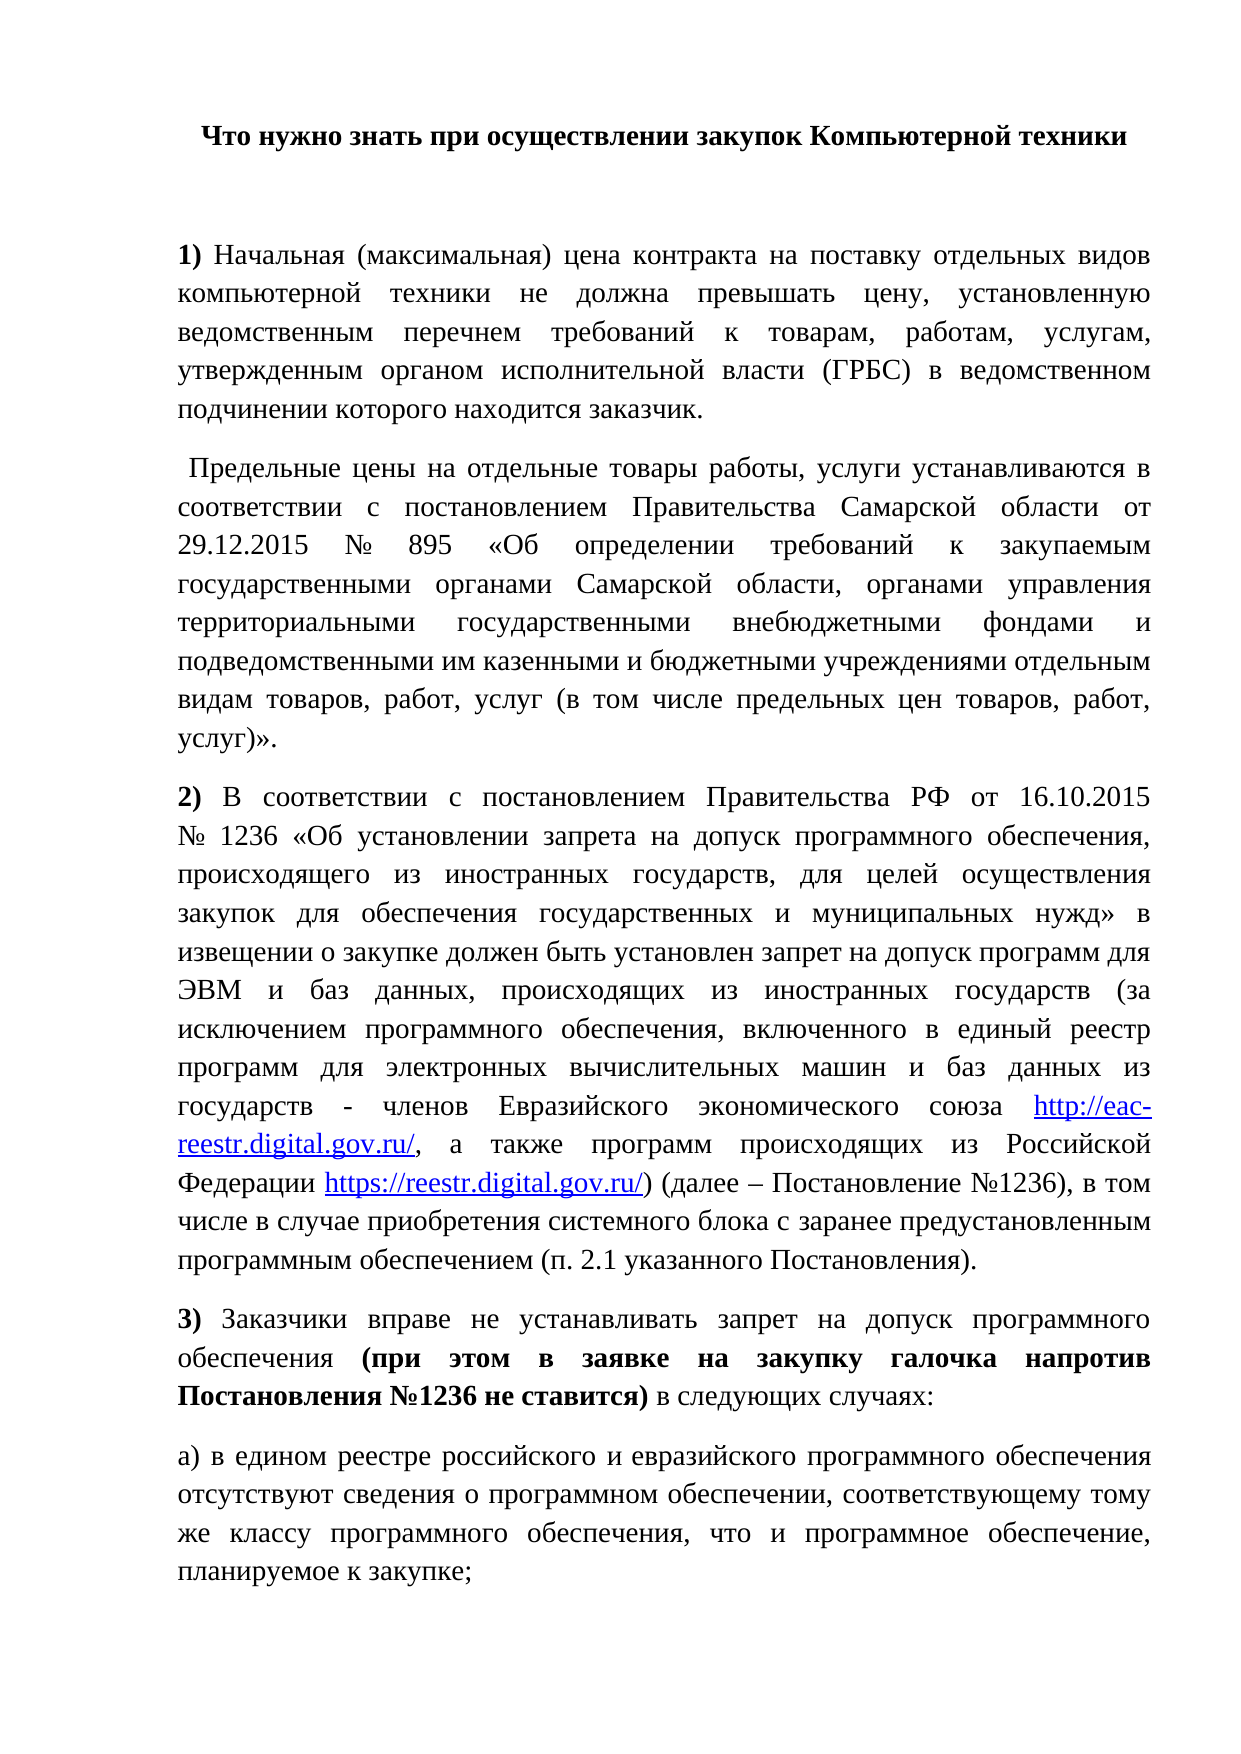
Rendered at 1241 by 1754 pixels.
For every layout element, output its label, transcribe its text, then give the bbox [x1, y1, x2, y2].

text 3) Заказчики вправе не устанавливать запрет на допуск программного обеспечения (при этом в заявке на закупку галочка напротив Постановления №1236 не ставится) в следующих случаях: [177, 1301, 1152, 1412]
text Предельные цены на отдельные товары работы, услуги устанавливаются в соответствии с постановлением Правительства Самарской области от 29.12.2015 № 895 «Об определении требований к закупаемым государственными органами Самарской области, органами управления территориальными государственными внебюджетными фондами и подведомственными им казенными и бюджетными учреждениями отдельным видам товаров, работ, услуг (в том числе предельных цен товаров, работ, услуг)». [177, 450, 1152, 754]
text а) в едином реестре российского и евразийского программного обеспечения отсутствуют сведения о программном обеспечении, соответствующему тому же классу программного обеспечения, что и программное обеспечение, планируемое к закупке; [177, 1438, 1152, 1587]
text 1) Начальная (максимальная) цена контракта на поставку отдельных видов компьютерной техники не должна превышать цену, установленную ведомственным перечнем требований к товарам, работам, услугам, утвержденным органом исполнительной власти (ГРБС) в ведомственном подчинении которого находится заказчик. [177, 237, 1152, 424]
text 2) В соответствии с постановлением Правительства РФ от 16.10.2015 № 1236 «Об установлении запрета на допуск программного обеспечения, происходящего из иностранных государств, для целей осуществления закупок для обеспечения государственных и муниципальных нужд» в извещении о закупке должен быть установлен запрет на допуск программ для ЭВМ и баз данных, происходящих из иностранных государств (за исключением программного обеспечения, включенного в единый реестр программ для электронных вычислительных машин и баз данных из государств - членов Евразийского экономического союза http://eac-reestr.digital.gov.ru/, а также программ происходящих из Российской Федерации https://reestr.digital.gov.ru/) (далее – Постановление №1236), в том числе в случае приобретения системного блока с заранее предустановленным программным обеспечением (п. 2.1 указанного Постановления). [177, 779, 1152, 1276]
text Что нужно знать при осуществлении закупок Компьютерной техники [177, 118, 1152, 152]
